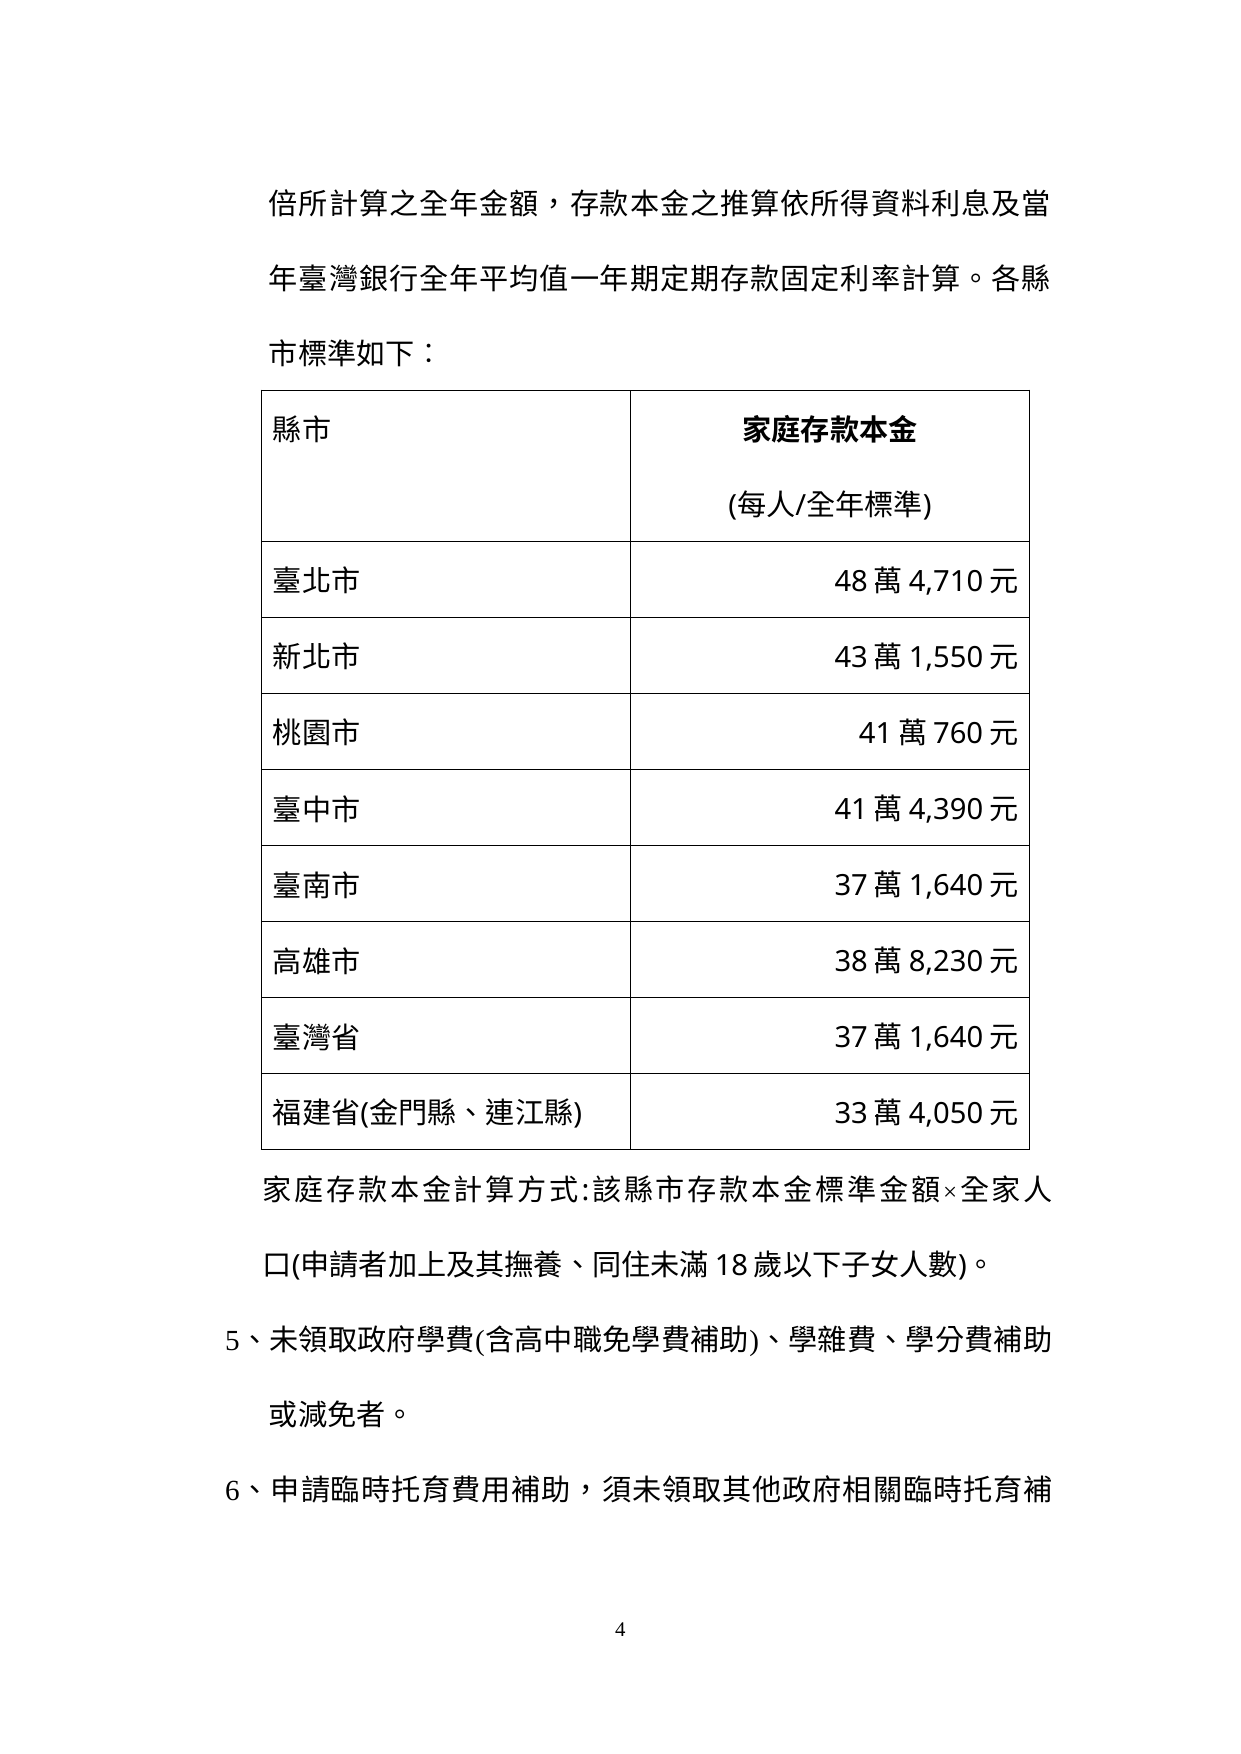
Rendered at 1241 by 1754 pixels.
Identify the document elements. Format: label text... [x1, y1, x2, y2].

table_header 縣市 [262, 391, 630, 541]
table_cell 37萬1,640元 [631, 998, 1029, 1073]
table_cell 桃園市 [262, 694, 630, 769]
table_cell 41萬760元 [631, 694, 1029, 769]
table_cell 臺南市 [262, 846, 630, 921]
table_cell 38萬8,230元 [631, 922, 1029, 997]
table_cell 福建省(金門縣、連江縣) [262, 1074, 630, 1149]
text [225, 164, 1053, 389]
text 5、未領取政府學費(含高中職免學費補助)、學雜費、學分費補助或減免者。 [225, 1300, 1053, 1450]
table_cell 高雄市 [262, 922, 630, 997]
table_cell 臺中市 [262, 770, 630, 845]
table_cell 臺北市 [262, 542, 630, 617]
table_cell 48萬4,710元 [631, 542, 1029, 617]
table_cell 41萬4,390元 [631, 770, 1029, 845]
table_cell 37萬1,640元 [631, 846, 1029, 921]
table_cell 臺灣省 [262, 998, 630, 1073]
table_header 家庭存款本金 (每人/全年標準) [631, 391, 1029, 541]
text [225, 1450, 1053, 1525]
table_cell 新北市 [262, 618, 630, 693]
table_cell 43萬1,550元 [631, 618, 1029, 693]
text 家庭存款本金計算方式:該縣市存款本金標準金額×全家人 口(申請者加上及其撫養、同住未滿18歲以下子女人數)。 [262, 1150, 1053, 1300]
table_cell 33萬4,050元 [631, 1074, 1029, 1149]
